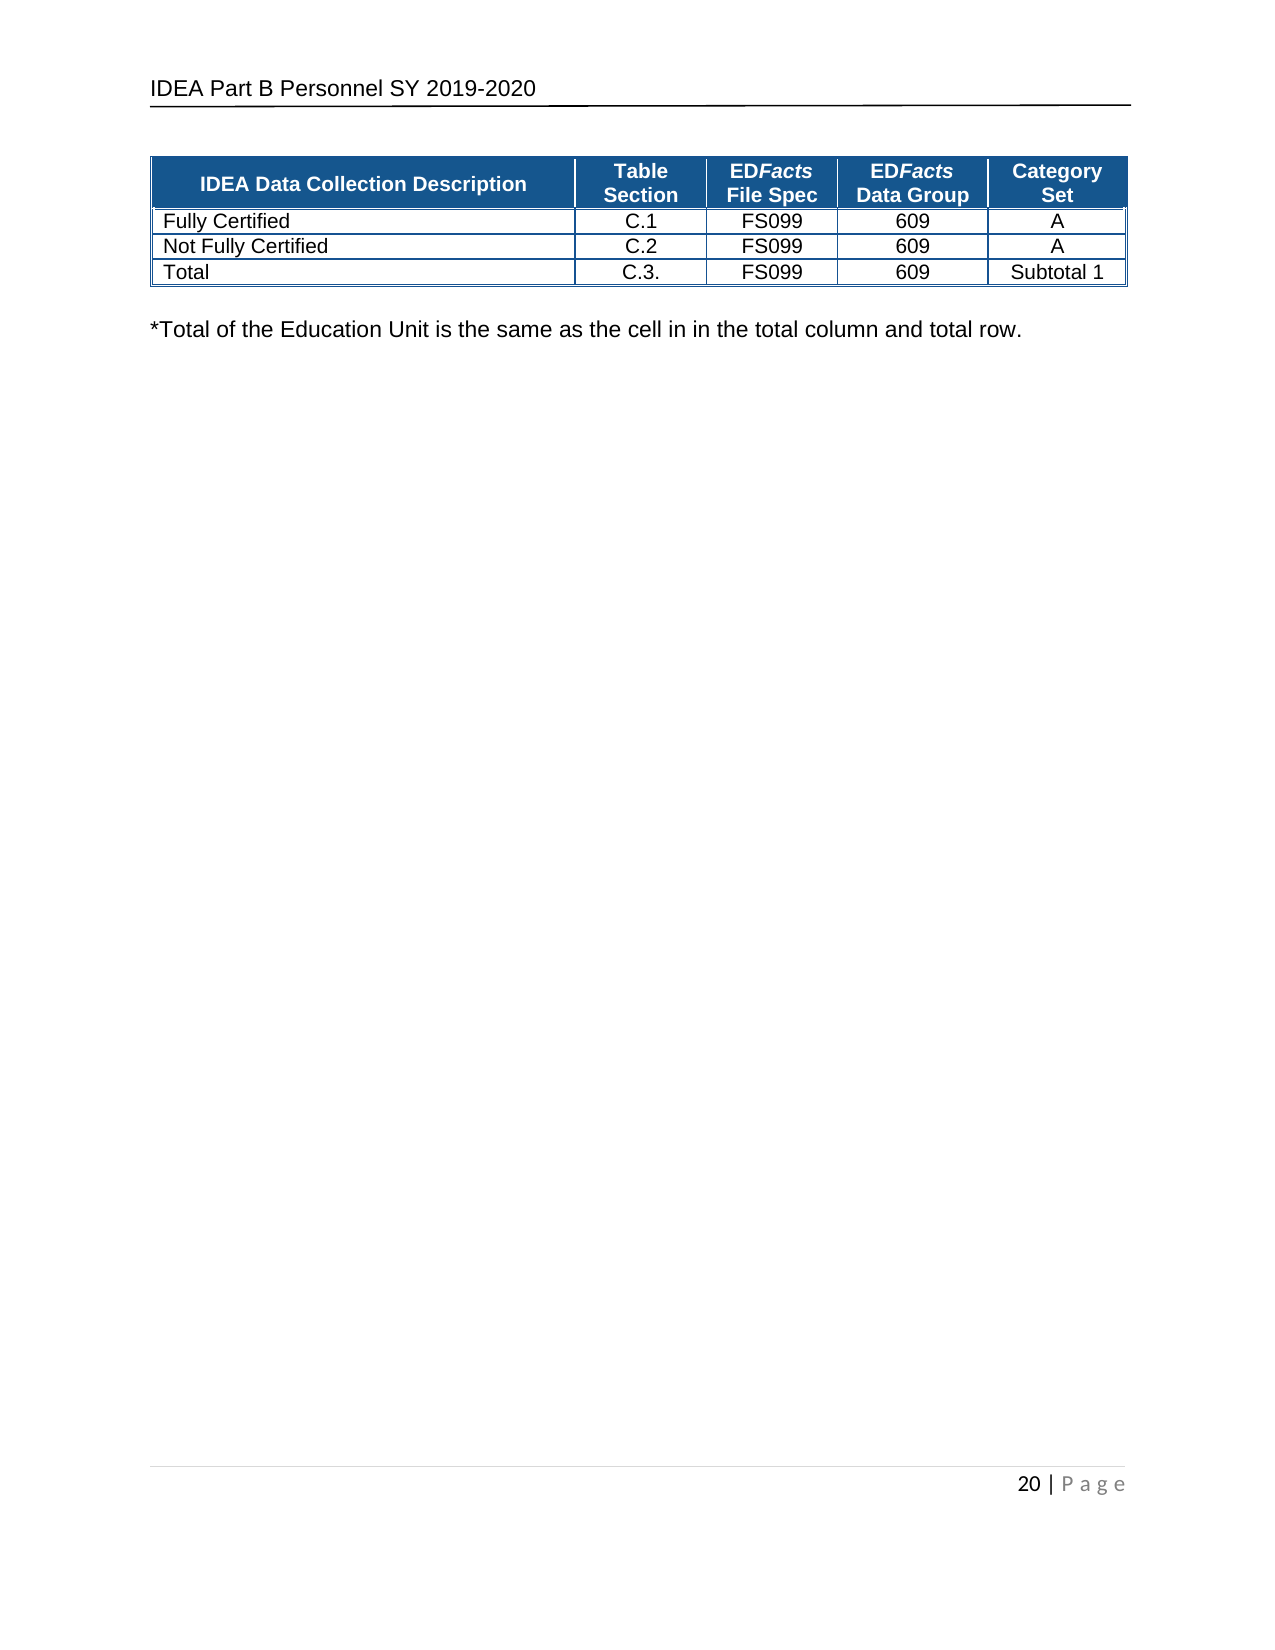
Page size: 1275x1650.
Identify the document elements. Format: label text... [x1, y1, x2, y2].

table_cell FS099 [707, 260, 837, 284]
table_cell Subtotal 1 [989, 260, 1125, 284]
table_cell 609 [838, 260, 987, 284]
table_cell FS099 [707, 210, 837, 233]
table_header Category Set [989, 159, 1125, 207]
table_cell 609 [838, 235, 987, 258]
text *Total of the Education Unit is the same as the cell in in the total column and total row. [150, 316, 1125, 342]
table_cell A [989, 235, 1125, 258]
table_header IDEA Data Collection Description [153, 159, 574, 207]
table_header Table Section [576, 159, 706, 207]
table_cell Not Fully Certified [153, 235, 574, 258]
table_cell FS099 [707, 235, 837, 258]
table_cell Fully Certified [152, 207, 574, 233]
table_cell 609 [838, 210, 987, 233]
table_header EDFacts Data Group [838, 159, 987, 207]
table_cell A [989, 207, 1127, 233]
table_cell C.2 [576, 235, 706, 258]
table_cell Total [153, 260, 574, 284]
table_cell C.3. [576, 260, 706, 284]
table_cell C.1 [576, 210, 706, 233]
table_header EDFacts File Spec [707, 159, 837, 207]
